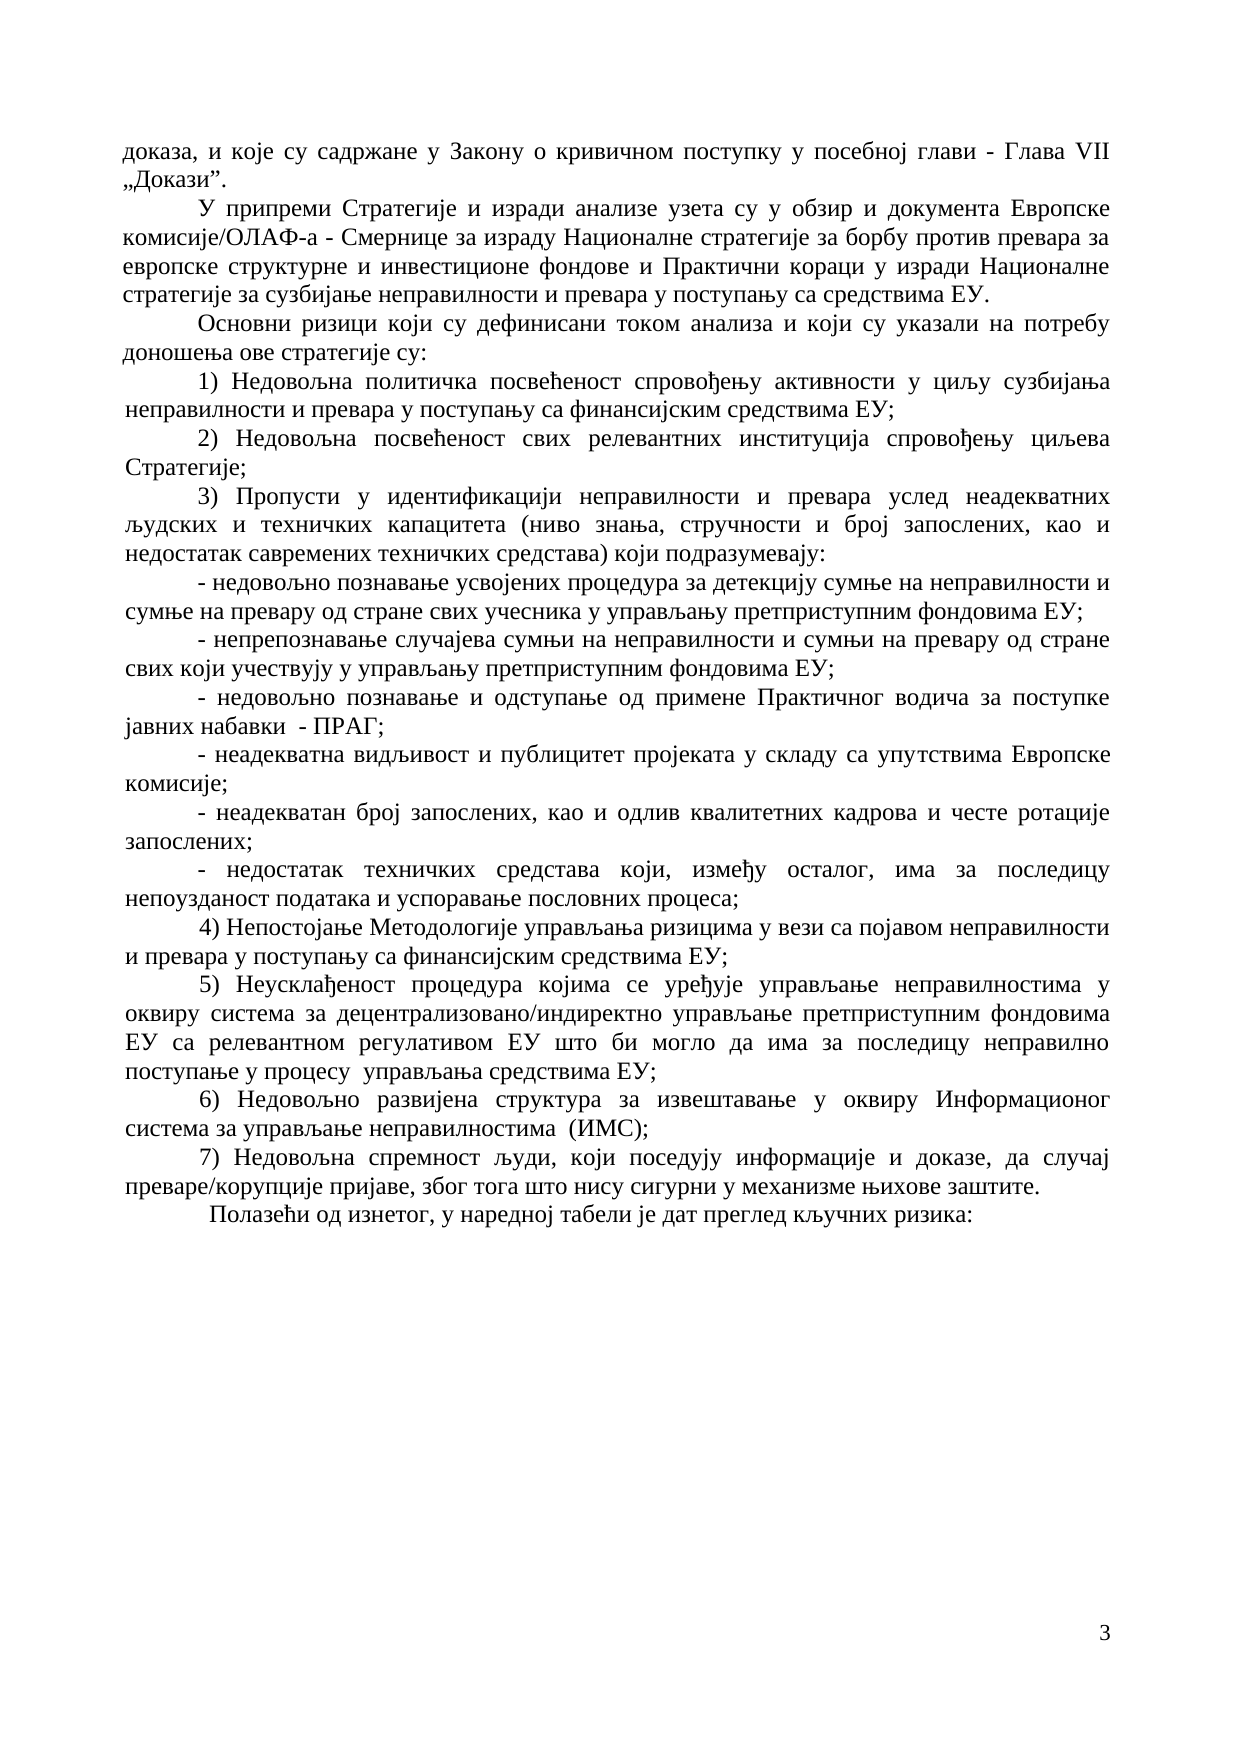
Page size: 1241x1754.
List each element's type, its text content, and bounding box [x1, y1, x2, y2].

text 6) Недовољно развијена структура за извештавање у оквиру Информационог система за управљање неправилностима (ИМС); [125, 1084, 1111, 1142]
text - непрепознавање случајева сумњи на неправилности и сумњи на превару од стране свих који учествују у управљању претприступним фондовима ЕУ; [125, 624, 1111, 682]
text Полазећи од изнетог, у наредној табели је дат преглед кључних ризика: [122, 1199, 1118, 1228]
text - неадекватна видљивост и публицитет пројеката у складу са упутствима Европске комисије; [125, 739, 1111, 797]
text 2) Недовољна пoсвeћeнoст свих рeлeвaнтних институциja спрoвoђeњу циљева Стратегије; [125, 423, 1111, 481]
text - недовољно познавање усвојених процедура за детекцију сумње на неправилности и сумње на превару од стране свих учесника у управљању претприступним фондовима ЕУ; [125, 567, 1111, 624]
text - неадекватан број запослених, као и одлив квалитетних кадрова и честе ротације запослених; [125, 797, 1111, 854]
text 5) Неусклађеност процедура којима се уређује управљање неправилностима у оквиру система за децентрализовано/индиректно управљање претприступним фондовима ЕУ са релевантном регулативом ЕУ што би могло да има за последицу неправилно поступање у процесу управљања средствима ЕУ; [125, 969, 1111, 1084]
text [122, 136, 1111, 193]
text У припреми Стратегије и изради анализе узета су у обзир и документа Европске комисије/ОЛАФ-а - Смернице за израду Националне стратегије за борбу против превара за европске структурне и инвестиционе фондове и Практични кораци у изради Националне стратегије за сузбијање неправилности и превара у поступању са средствима ЕУ. [122, 193, 1111, 308]
text 1) Недовољна пoлитичкa пoсвeћeнoст спрoвoђeњу активности у циљу сузбијања неправилности и превара у поступању са финансијским средствима ЕУ; [125, 366, 1111, 423]
text Основни ризици који су дефинисани током анализа и који су указали на потребу доношења ове стратегије су: [122, 308, 1111, 366]
text 4) Непостојање Методологије управљања ризицима у вези са појавом неправилности и превара у поступању са финансијским средствима ЕУ; [125, 912, 1111, 969]
text - недовољно познавање и одступање од примене Практичног водича за поступке јавних набавки - ПРАГ; [125, 682, 1111, 739]
text 3) Пропусти у идентификацији неправилности и превара услед нeaдeквaтних људских и техничких кaпaцитeта (нивo знaњa, стручнoсти и брoj зaпoслeних, као и недостатак савремених техничких средстава) који подразумевају: [125, 481, 1111, 567]
text - недостатак техничких средстава који, између осталог, има за последицу непоузданост података и успоравање пословних процеса; [125, 854, 1111, 912]
text 7) Недовољна спремност људи, који поседују информације и доказе, да случај преваре/корупције пријаве, због тога што нису сигурни у механизме њихове заштите. [125, 1142, 1111, 1199]
